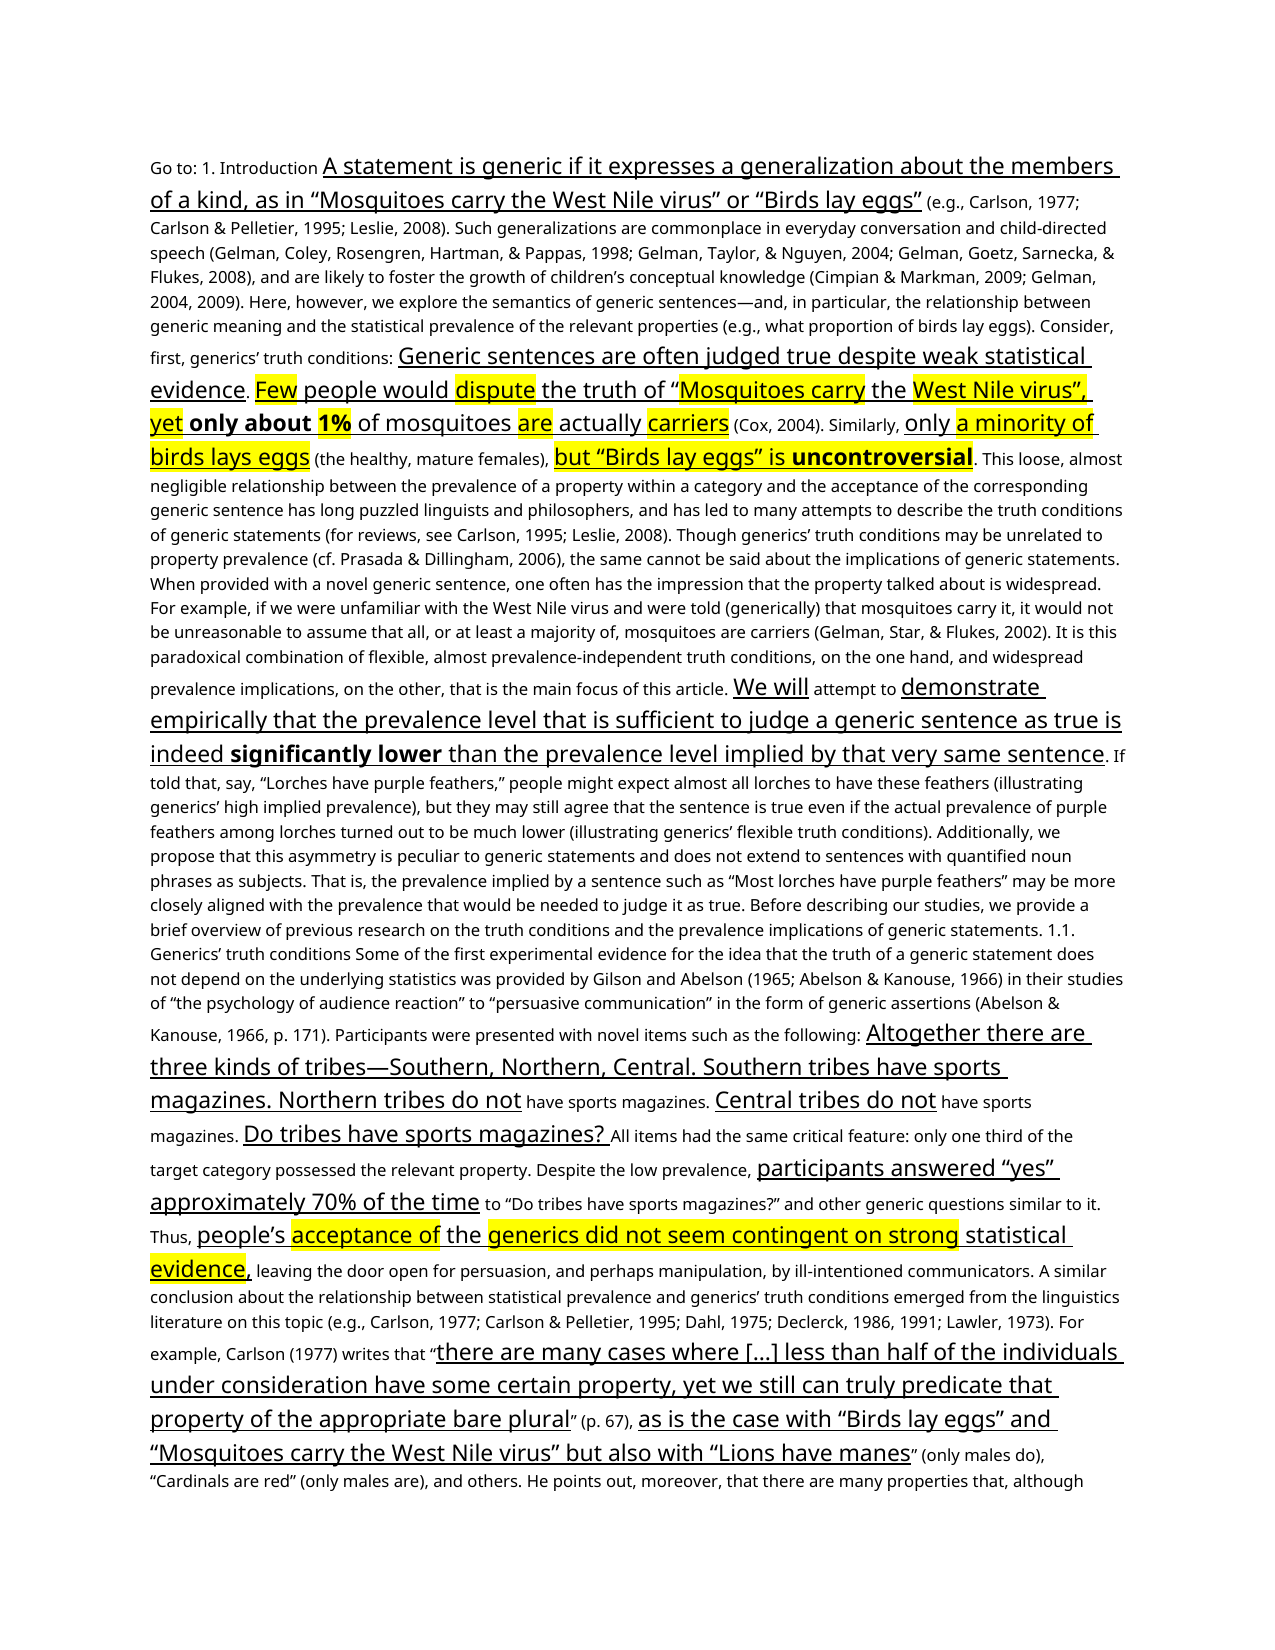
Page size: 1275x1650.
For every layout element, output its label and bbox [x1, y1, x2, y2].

text [150, 150, 1125, 1493]
